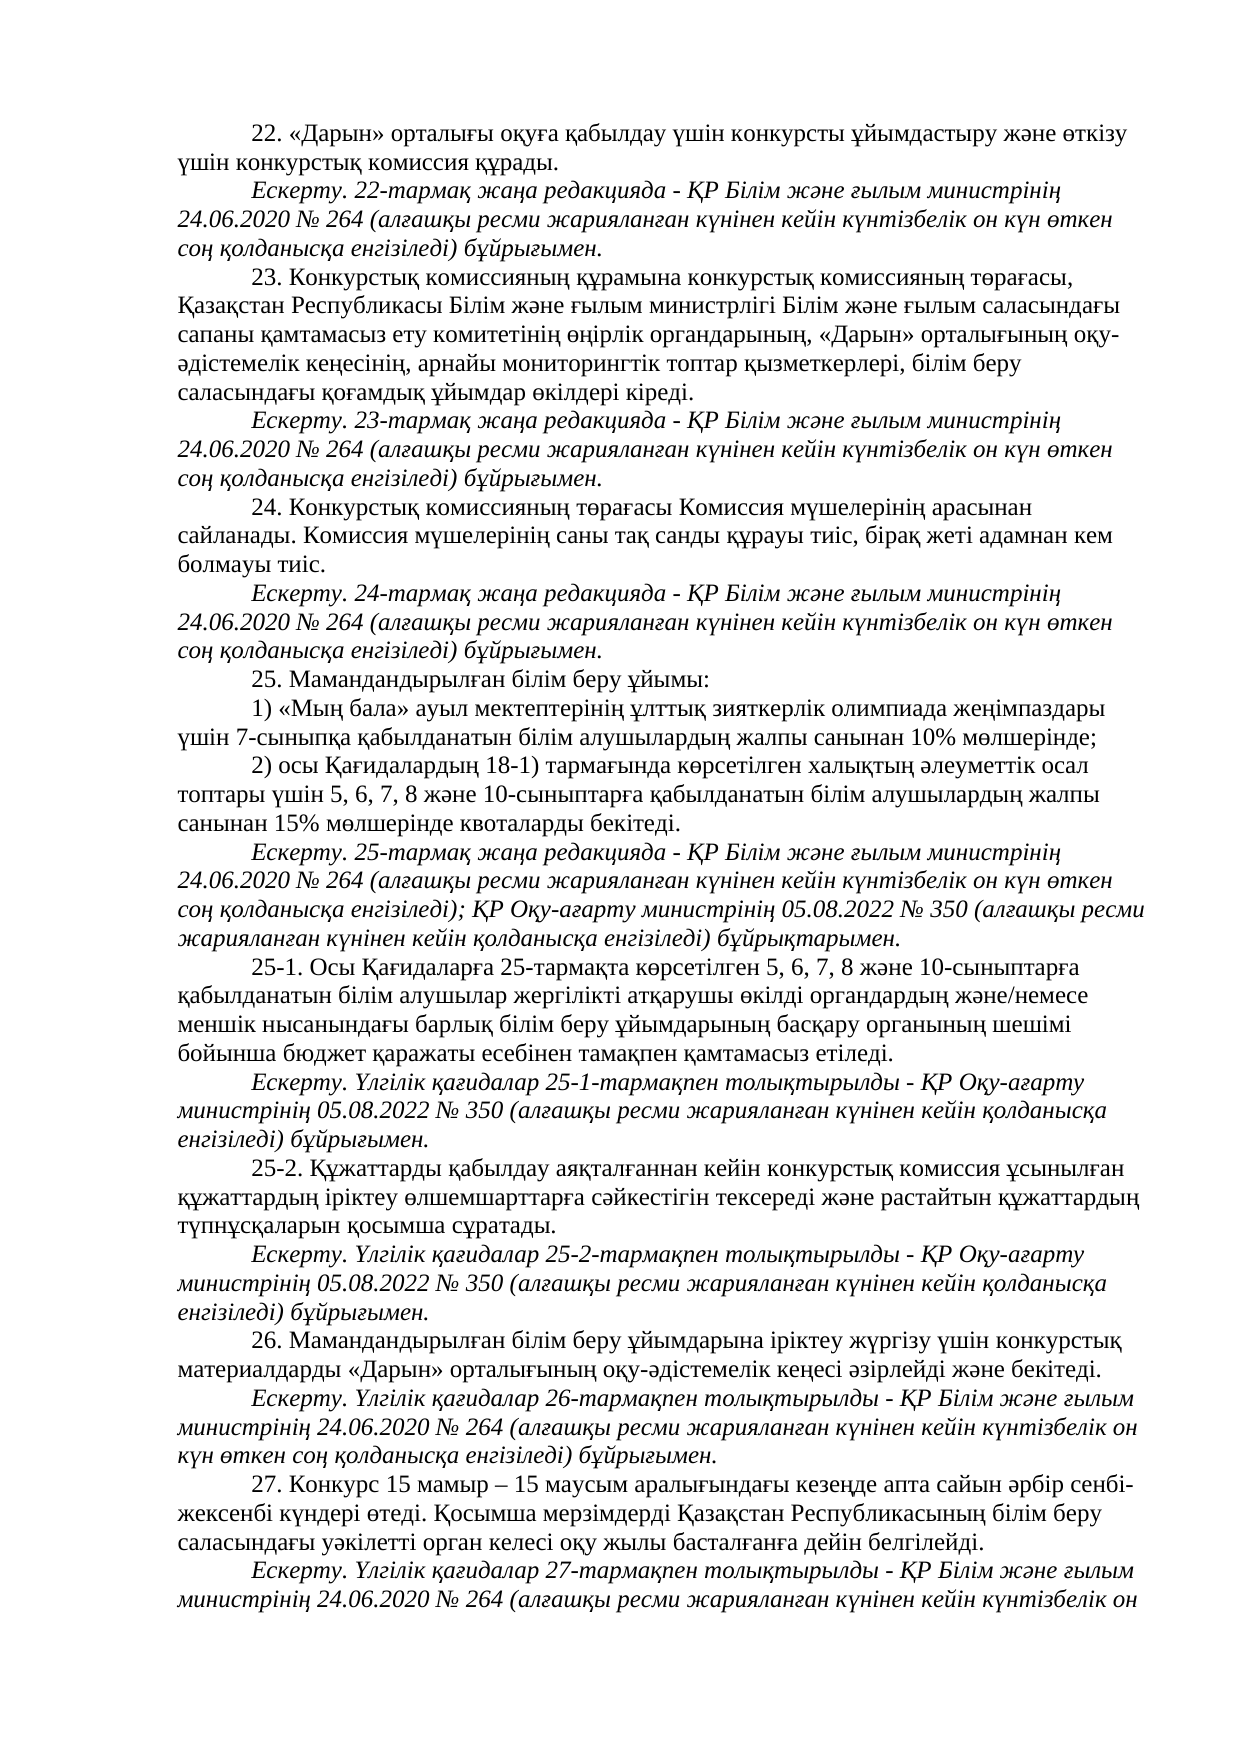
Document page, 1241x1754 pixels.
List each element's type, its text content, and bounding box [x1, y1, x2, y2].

text 24. Конкурстық комиссияның төрағасы Комиссия мүшелерінің арасынан сайланады. Комиссия мүшелерінің саны тақ санды құрауы тиіс, бірақ жеті адамнан кем болмауы тиіс. [177, 492, 1152, 578]
text 25-1. Осы Қағидаларға 25-тармақта көрсетілген 5, 6, 7, 8 және 10-сыныптарға қабылданатын білім алушылар жергілікті атқарушы өкілді органдардың және/немесе меншік нысанындағы барлық білім беру ұйымдарының басқару органының шешімі бойынша бюджет қаражаты есебінен тамақпен қамтамасыз етіледі. [177, 952, 1152, 1067]
text Ескерту. 25-тармақ жаңа редакцияда - ҚР Білім және ғылым министрінің 24.06.2020 № 264 (алғашқы ресми жарияланған күнінен кейін күнтізбелік он күн өткен соң қолданысқа енгізіледі); ҚР Оқу-ағарту министрінің 05.08.2022 № 350 (алғашқы ресми жарияланған күнінен кейін қолданысқа енгізіледі) бұйрықтарымен. [177, 837, 1152, 952]
text 25. Мамандандырылған білім беру ұйымы: [177, 664, 1152, 693]
text 22. «Дарын» орталығы оқуға қабылдау үшін конкурсты ұйымдастыру және өткізу үшін конкурстық комиссия құрады. [177, 118, 1152, 176]
text Ескерту. 23-тармақ жаңа редакцияда - ҚР Білім және ғылым министрінің 24.06.2020 № 264 (алғашқы ресми жарияланған күнінен кейін күнтізбелік он күн өткен соң қолданысқа енгізіледі) бұйрығымен. [177, 406, 1152, 492]
text 2) осы Қағидалардың 18-1) тармағында көрсетілген халықтың әлеуметтік осал топтары үшін 5, 6, 7, 8 және 10-сыныптарға қабылданатын білім алушылардың жалпы санынан 15% мөлшерінде квоталарды бекітеді. [177, 751, 1152, 837]
text Ескерту. 24-тармақ жаңа редакцияда - ҚР Білім және ғылым министрінің 24.06.2020 № 264 (алғашқы ресми жарияланған күнінен кейін күнтізбелік он күн өткен соң қолданысқа енгізіледі) бұйрығымен. [177, 578, 1152, 664]
text Ескерту. Үлгілік қағидалар 25-1-тармақпен толықтырылды - ҚР Оқу-ағарту министрінің 05.08.2022 № 350 (алғашқы ресми жарияланған күнінен кейін қолданысқа енгізіледі) бұйрығымен. [177, 1067, 1152, 1153]
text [177, 1556, 1152, 1613]
text 25-2. Құжаттарды қабылдау аяқталғаннан кейін конкурстық комиссия ұсынылған құжаттардың іріктеу өлшемшарттарға сәйкестігін тексереді және растайтын құжаттардың түпнұсқаларын қосымша сұратады. [177, 1153, 1152, 1239]
text 26. Мамандандырылған білім беру ұйымдарына іріктеу жүргізу үшін конкурстық материалдарды «Дарын» орталығының оқу-әдістемелік кеңесі әзірлейді және бекітеді. [177, 1326, 1152, 1383]
text 27. Конкурс 15 мамыр – 15 маусым аралығындағы кезеңде апта сайын әрбір сенбі-жексенбі күндері өтеді. Қосымша мерзімдерді Қазақстан Республикасының білім беру саласындағы уәкілетті орган келесі оқу жылы басталғанға дейін белгілейді. [177, 1469, 1152, 1556]
text Ескерту. Үлгілік қағидалар 26-тармақпен толықтырылды - ҚР Білім және ғылым министрінің 24.06.2020 № 264 (алғашқы ресми жарияланған күнінен кейін күнтізбелік он күн өткен соң қолданысқа енгізіледі) бұйрығымен. [177, 1383, 1152, 1469]
text Ескерту. 22-тармақ жаңа редакцияда - ҚР Білім және ғылым министрінің 24.06.2020 № 264 (алғашқы ресми жарияланған күнінен кейін күнтізбелік он күн өткен соң қолданысқа енгізіледі) бұйрығымен. [177, 176, 1152, 262]
text 1) «Мың бала» ауыл мектептерінің ұлттық зияткерлік олимпиада жеңімпаздары үшін 7-сыныпқа қабылданатын білім алушылардың жалпы санынан 10% мөлшерінде; [177, 693, 1152, 751]
text Ескерту. Үлгілік қағидалар 25-2-тармақпен толықтырылды - ҚР Оқу-ағарту министрінің 05.08.2022 № 350 (алғашқы ресми жарияланған күнінен кейін қолданысқа енгізіледі) бұйрығымен. [177, 1239, 1152, 1326]
text 23. Конкурстық комиссияның құрамына конкурстық комиссияның төрағасы, Қазақстан Республикасы Білім және ғылым министрлігі Білім және ғылым саласындағы сапаны қамтамасыз ету комитетінің өңірлік органдарының, «Дарын» орталығының оқу-әдістемелік кеңесінің, арнайы мониторингтік топтар қызметкерлері, білім беру саласындағы қоғамдық ұйымдар өкілдері кіреді. [177, 262, 1152, 406]
